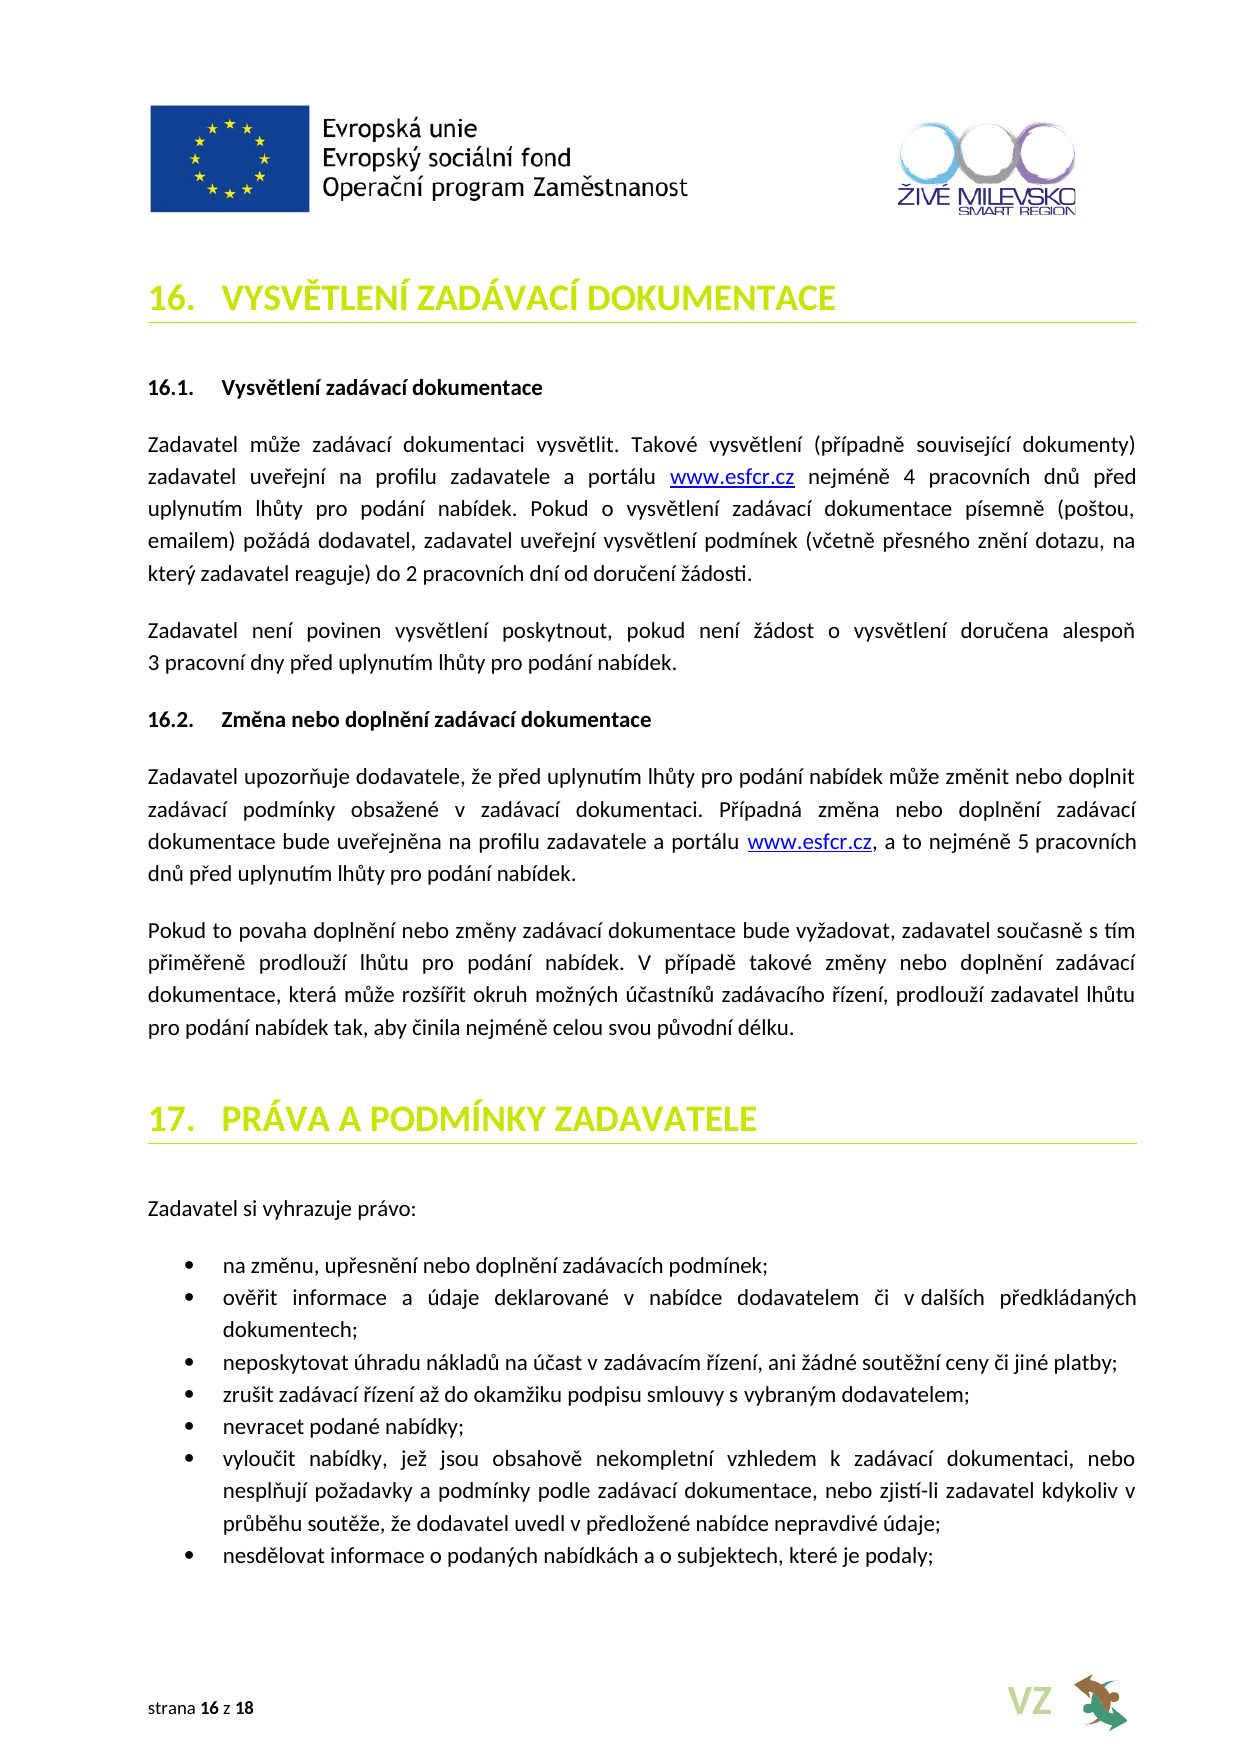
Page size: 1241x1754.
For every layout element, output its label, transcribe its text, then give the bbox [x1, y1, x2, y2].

subtitle Vysvětlení zadávací dokumentace [147, 373, 1137, 401]
list ověřit informace a údaje deklarované v nabídce dodavatelem či v dalších předkládaných dokumentech; [185, 1283, 1137, 1343]
list na změnu, upřesnění nebo doplnění zadávacích podmínek; [185, 1251, 1137, 1279]
text Zadavatel upozorňuje dodavatele, že před uplynutím lhůty pro podání nabídek může změnit nebo doplnit zadávací podmínky obsažené v zadávací dokumentaci. Případná změna nebo doplnění zadávací dokumentace bude uveřejněna na profilu zadavatele a portálu www.esfcr.cz, a to nejméně 5 pracovních dnů před uplynutím lhůty pro podání nabídek. [148, 762, 1137, 887]
picture [147, 102, 688, 215]
subtitle Změna nebo doplnění zadávací dokumentace [147, 705, 1137, 733]
subtitle VYSVĚTLENÍ ZADÁVACÍ DOKUMENTACE [148, 274, 1137, 322]
picture [898, 122, 1076, 215]
list zrušit zadávací řízení až do okamžiku podpisu smlouvy s vybraným dodavatelem; [185, 1380, 1137, 1408]
picture [1073, 1673, 1128, 1732]
subtitle Práva a podmínky zadavatele [148, 1095, 1137, 1143]
list nesdělovat informace o podaných nabídkách a o subjektech, které je podaly; [185, 1541, 1137, 1569]
text Pokud to povaha doplnění nebo změny zadávací dokumentace bude vyžadovat, zadavatel současně s tím přiměřeně prodlouží lhůtu pro podání nabídek. V případě takové změny nebo doplnění zadávací dokumentace, která může rozšířit okruh možných účastníků zadávacího řízení, prodlouží zadavatel lhůtu pro podání nabídek tak, aby činila nejméně celou svou původní délku. [148, 916, 1137, 1041]
list nevracet podané nabídky; [185, 1412, 1137, 1440]
text Zadavatel si vyhrazuje právo: [148, 1194, 1137, 1222]
list vyloučit nabídky, jež jsou obsahově nekompletní vzhledem k zadávací dokumentaci, nebo nesplňují požadavky a podmínky podle zadávací dokumentace, nebo zjistí-li zadavatel kdykoliv v průběhu soutěže, že dodavatel uvedl v předložené nabídce nepravdivé údaje; [185, 1444, 1137, 1537]
list neposkytovat úhradu nákladů na účast v zadávacím řízení, ani žádné soutěžní ceny či jiné platby; [185, 1348, 1137, 1376]
text Zadavatel není povinen vysvětlení poskytnout, pokud není žádost o vysvětlení doručena alespoň 3 pracovní dny před uplynutím lhůty pro podání nabídek. [148, 616, 1137, 676]
text Zadavatel může zadávací dokumentaci vysvětlit. Takové vysvětlení (případně související dokumenty) zadavatel uveřejní na profilu zadavatele a portálu www.esfcr.cz nejméně 4 pracovních dnů před uplynutím lhůty pro podání nabídek. Pokud o vysvětlení zadávací dokumentace písemně (poštou, emailem) požádá dodavatel, zadavatel uveřejní vysvětlení podmínek (včetně přesného znění dotazu, na který zadavatel reaguje) do 2 pracovních dní od doručení žádosti. [148, 430, 1137, 587]
